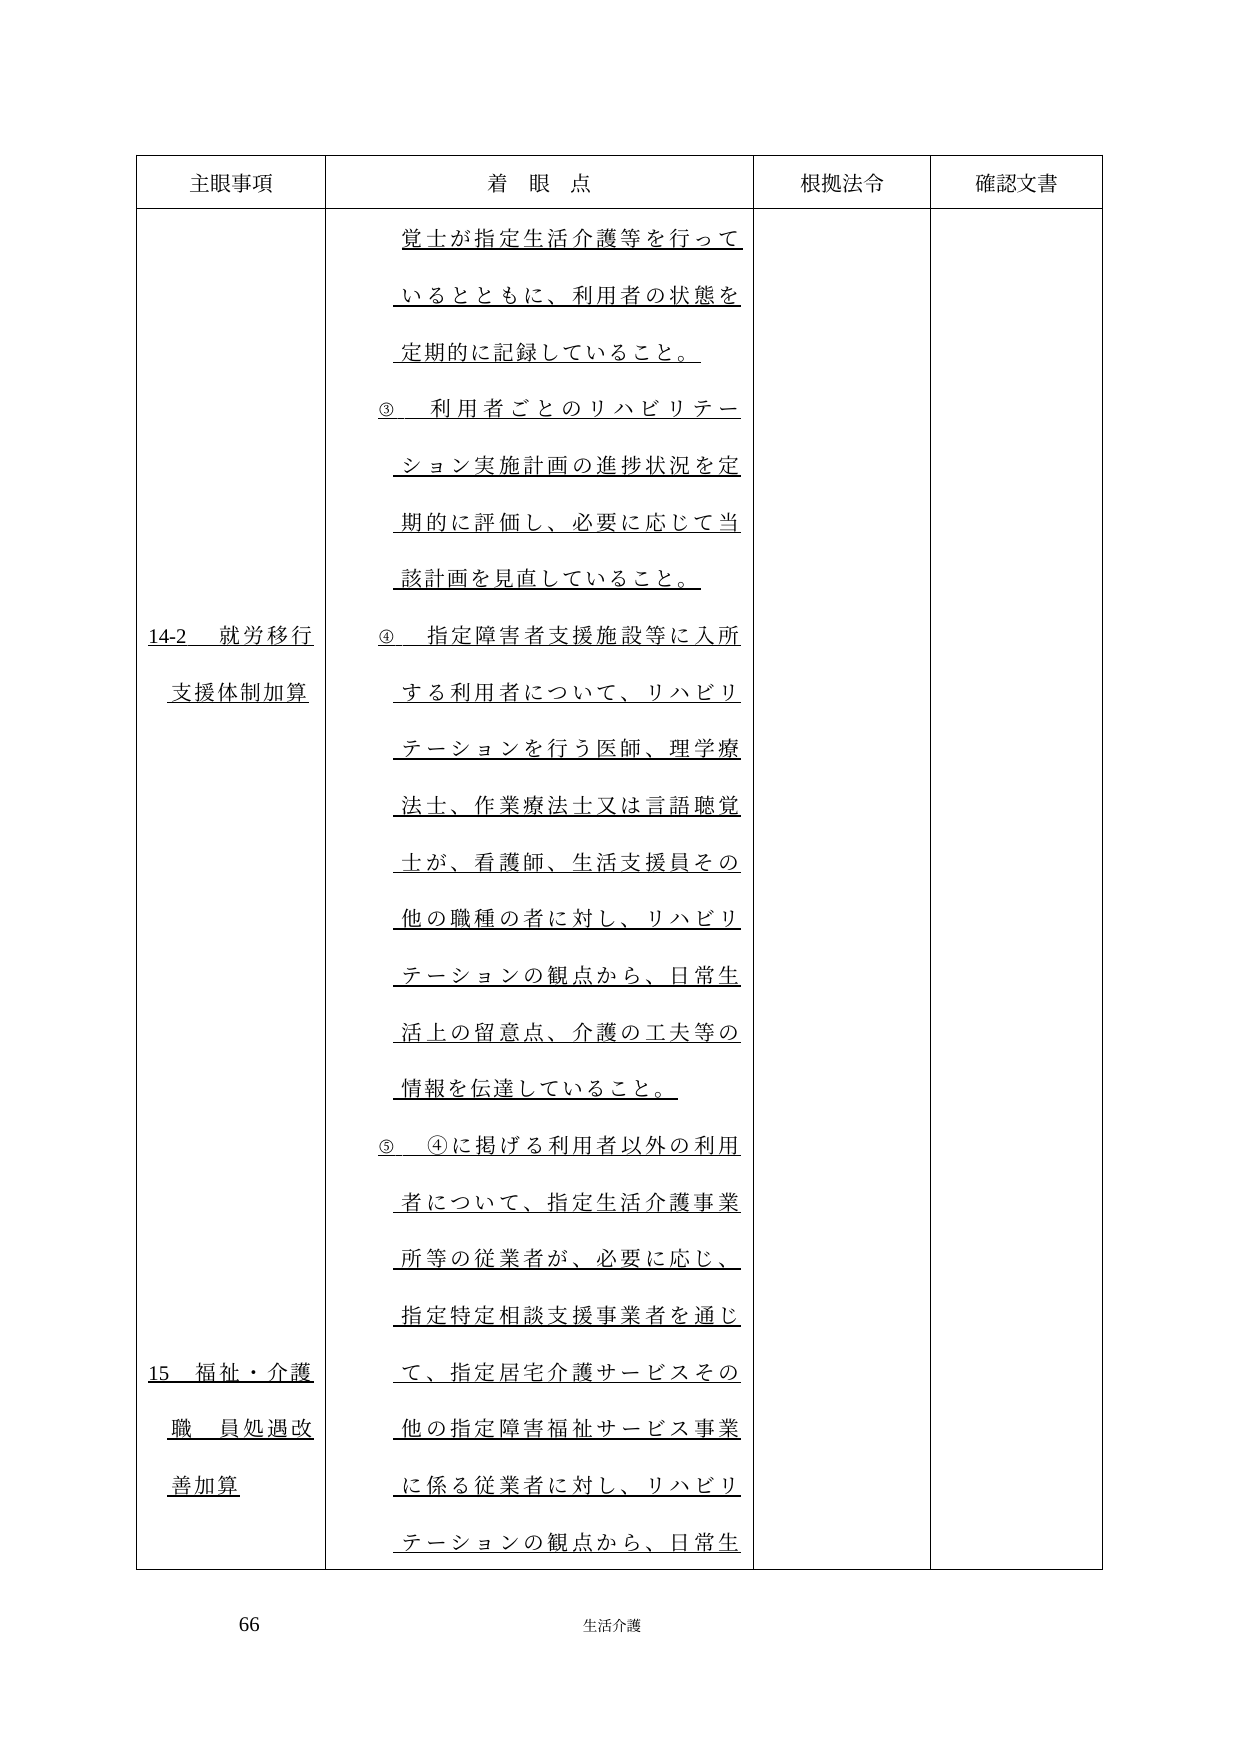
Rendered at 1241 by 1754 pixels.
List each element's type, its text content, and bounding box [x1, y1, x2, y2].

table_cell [931, 209, 1102, 1569]
table_header 確認文書 [931, 156, 1102, 208]
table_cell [754, 209, 930, 1569]
table_header 根拠法令 [754, 156, 930, 208]
table_header 主眼事項 [137, 156, 325, 208]
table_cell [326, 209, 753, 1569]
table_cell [137, 209, 325, 1569]
table_header 着 眼 点 [326, 156, 753, 208]
